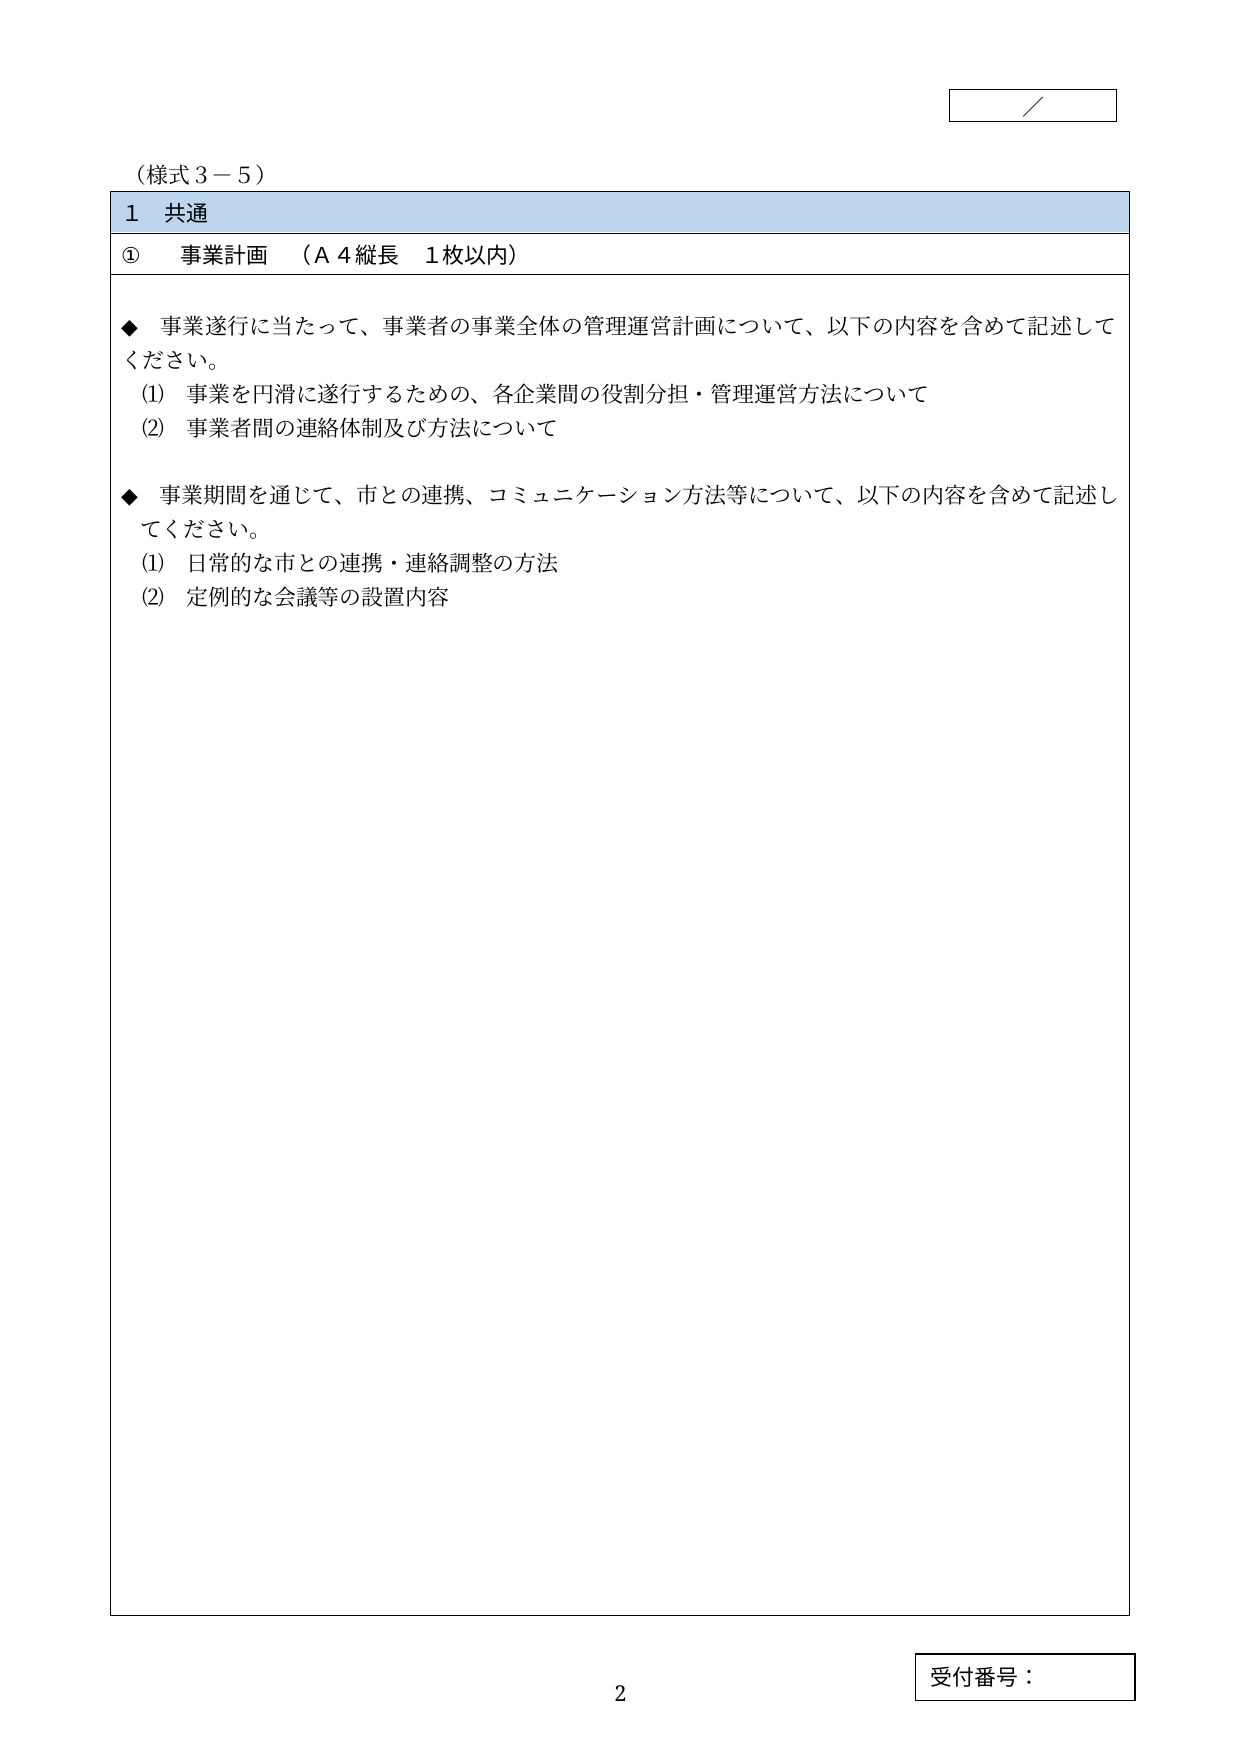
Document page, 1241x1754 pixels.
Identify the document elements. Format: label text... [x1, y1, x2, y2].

table_cell ◆ 事業遂行に当たって、事業者の事業全体の管理運営計画について、以下の内容を含めて記述してください。 ⑴ 事業を円滑に遂行するための、各企業間の役割分担・管理運営方法について ⑵ 事業者間の連絡体制及び方法について ◆ 事業期間を通じて、市との連携、コミュニケーション方法等について、以下の内容を含めて記述してください。 ⑴ 日常的な市との連携・連絡調整の方法 ⑵ 定例的な会議等の設置内容 [111, 275, 1129, 1615]
table_header １ 共通 [111, 192, 1129, 232]
text （様式３－５） [124, 157, 1116, 191]
table_cell 事業計画 （Ａ４縦長 １枚以内） [111, 234, 1129, 274]
